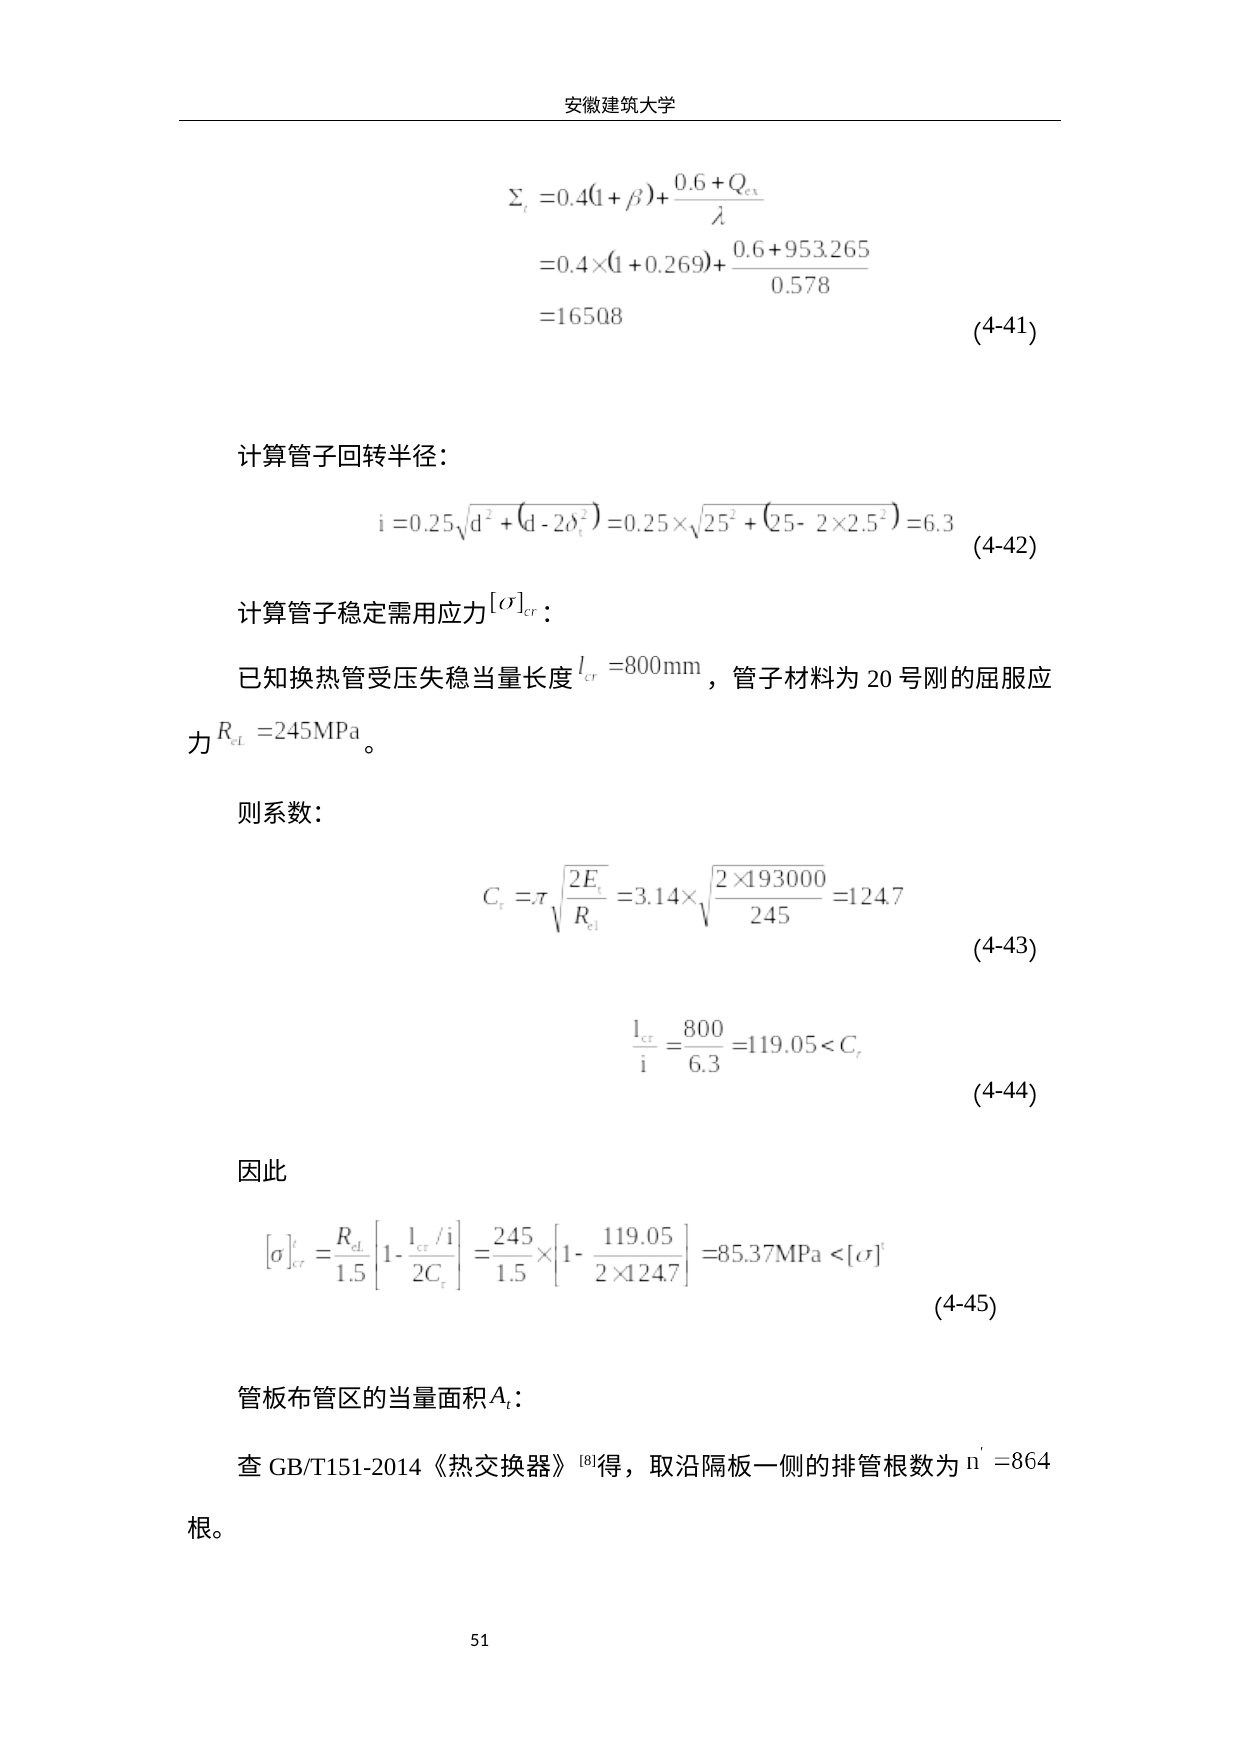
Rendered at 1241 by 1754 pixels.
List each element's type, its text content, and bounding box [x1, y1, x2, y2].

list 则系数： [237, 779, 1053, 844]
list 计算管子回转半径： [187, 422, 1053, 487]
list 已知换热管受压失稳当量长度，管子材料为20号刚的屈服应力。 [187, 649, 1053, 779]
list 计算管子稳定需用应力： [187, 584, 1053, 649]
list （4-43） [237, 844, 1053, 1007]
list 管板布管区的当量面积： [187, 1364, 1053, 1429]
list 因此 （4-45） [237, 1137, 1053, 1364]
list （4-40） （4-41） [187, 162, 1053, 422]
list 查GB/T151-2014《热交换器》[8]得，取沿隔板一侧的排管根数为根。 [187, 1429, 1053, 1559]
list （4-42） [187, 487, 1053, 584]
list （4-44） [187, 1007, 1053, 1137]
